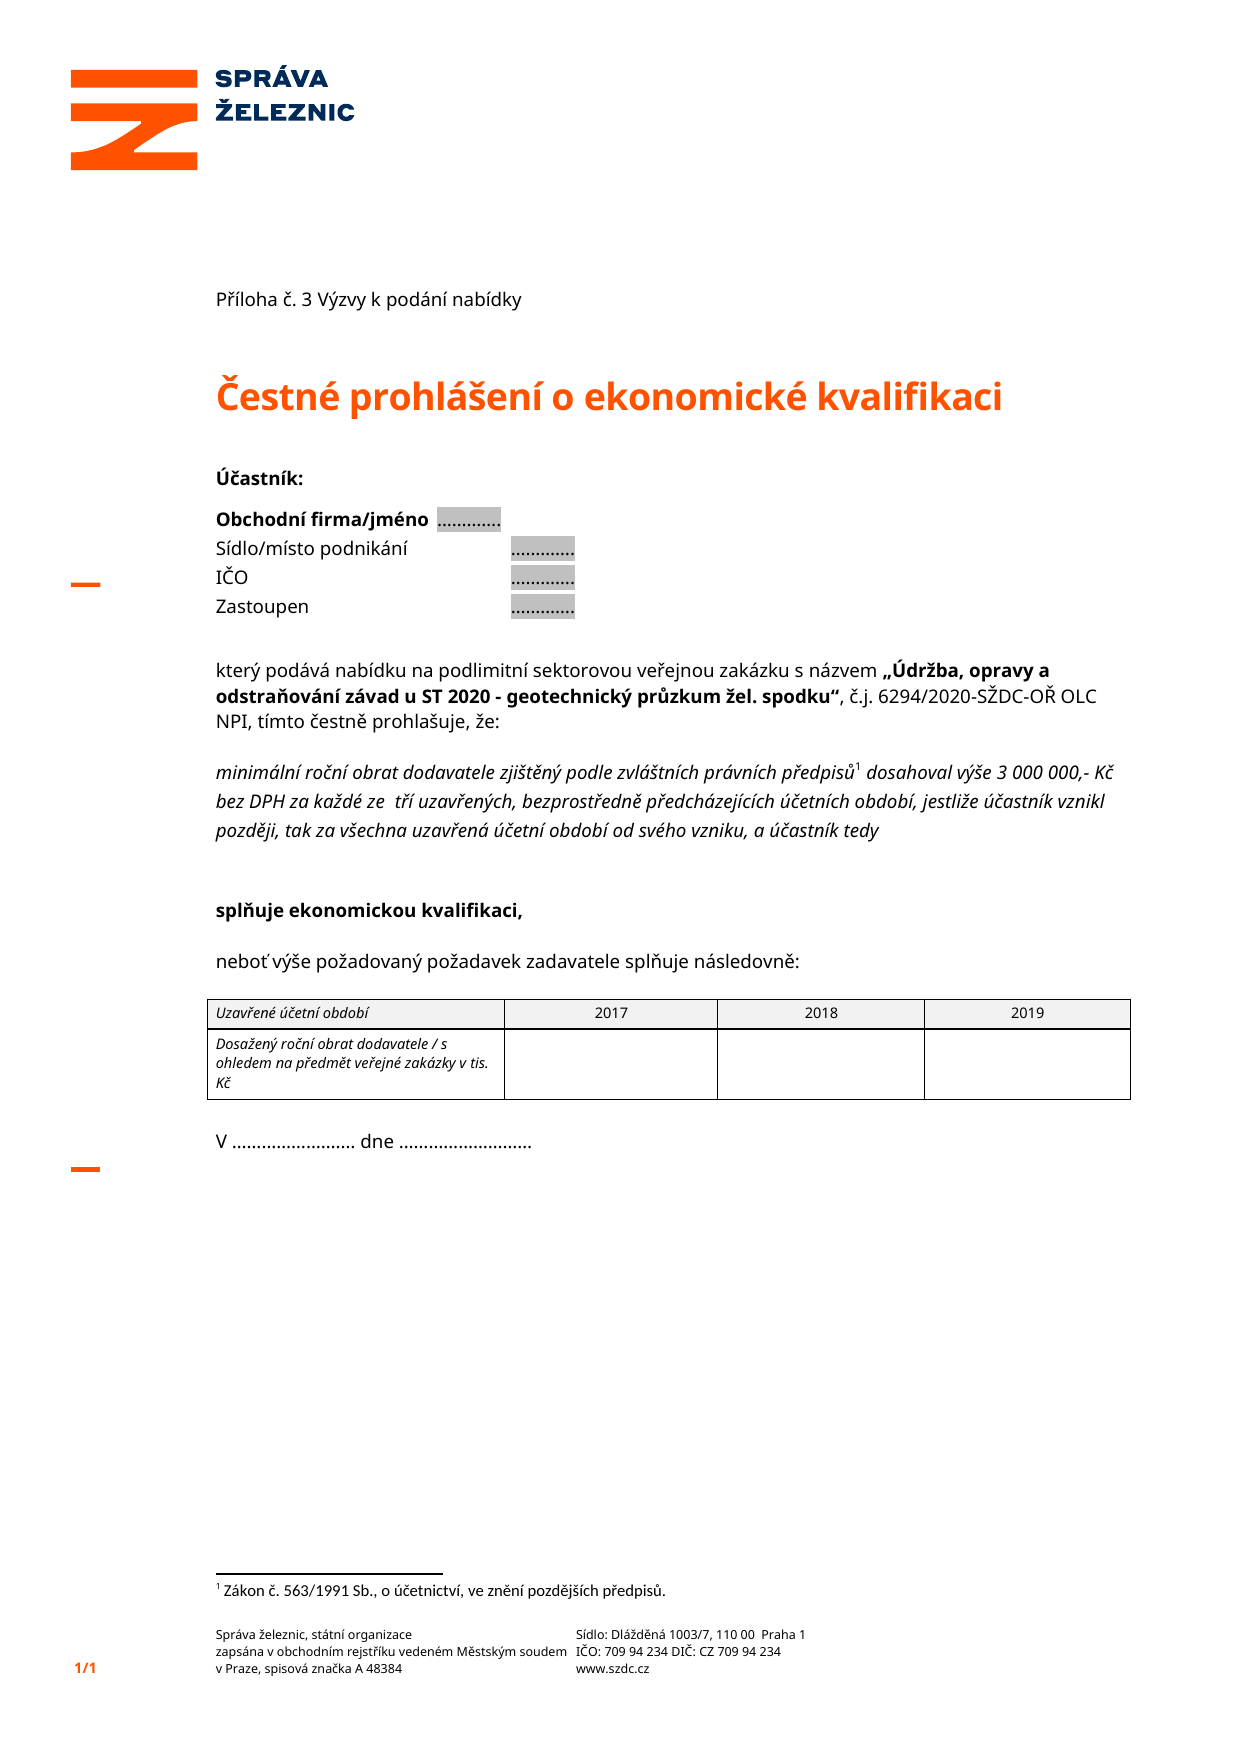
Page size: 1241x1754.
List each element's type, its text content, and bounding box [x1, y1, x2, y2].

text Sídlo/místo podnikání …………. [216, 533, 1122, 562]
table_header 2019 [925, 1000, 1130, 1028]
table_header 2018 [718, 1000, 924, 1028]
text minimální roční obrat dodavatele zjištěný podle zvláštních právních předpisů dosahoval výše 3 000 000,- Kč bez DPH za každé ze tří uzavřených, bezprostředně předcházejících účetních období, jestliže účastník vznikl později, tak za všechna uzavřená účetní období od svého vzniku, a účastník tedy [216, 759, 1122, 843]
text Obchodní firma/jméno …………. [216, 504, 1122, 533]
text neboť výše požadovaný požadavek zadavatele splňuje následovně: [216, 948, 1122, 973]
table_cell [718, 1030, 924, 1099]
text V ………………….… dne ……………………… [216, 1125, 1121, 1154]
table_header 2017 [505, 1000, 717, 1028]
text Účastník: [216, 460, 1122, 491]
table_cell [505, 1030, 717, 1099]
table_cell [925, 1030, 1130, 1099]
table_cell Dosažený roční obrat dodavatele / s ohledem na předmět veřejné zakázky v tis. Kč [208, 1030, 504, 1099]
text splňuje ekonomickou kvalifikaci, [216, 897, 1122, 923]
table_header Uzavřené účetní období [208, 1000, 504, 1028]
subtitle Čestné prohlášení o ekonomické kvalifikaci [216, 370, 1122, 421]
text IČO …………. [216, 562, 1122, 591]
text který podává nabídku na podlimitní sektorovou veřejnou zakázku s názvem „Údržba, opravy a odstraňování závad u ST 2020 - geotechnický průzkum žel. spodku“, č.j. 6294/2020-SŽDC-OŘ OLC NPI, tímto čestně prohlašuje, že: [216, 657, 1122, 734]
text Zastoupen …………. [216, 591, 1122, 619]
text Příloha č. 3 Výzvy k podání nabídky [216, 286, 1122, 311]
